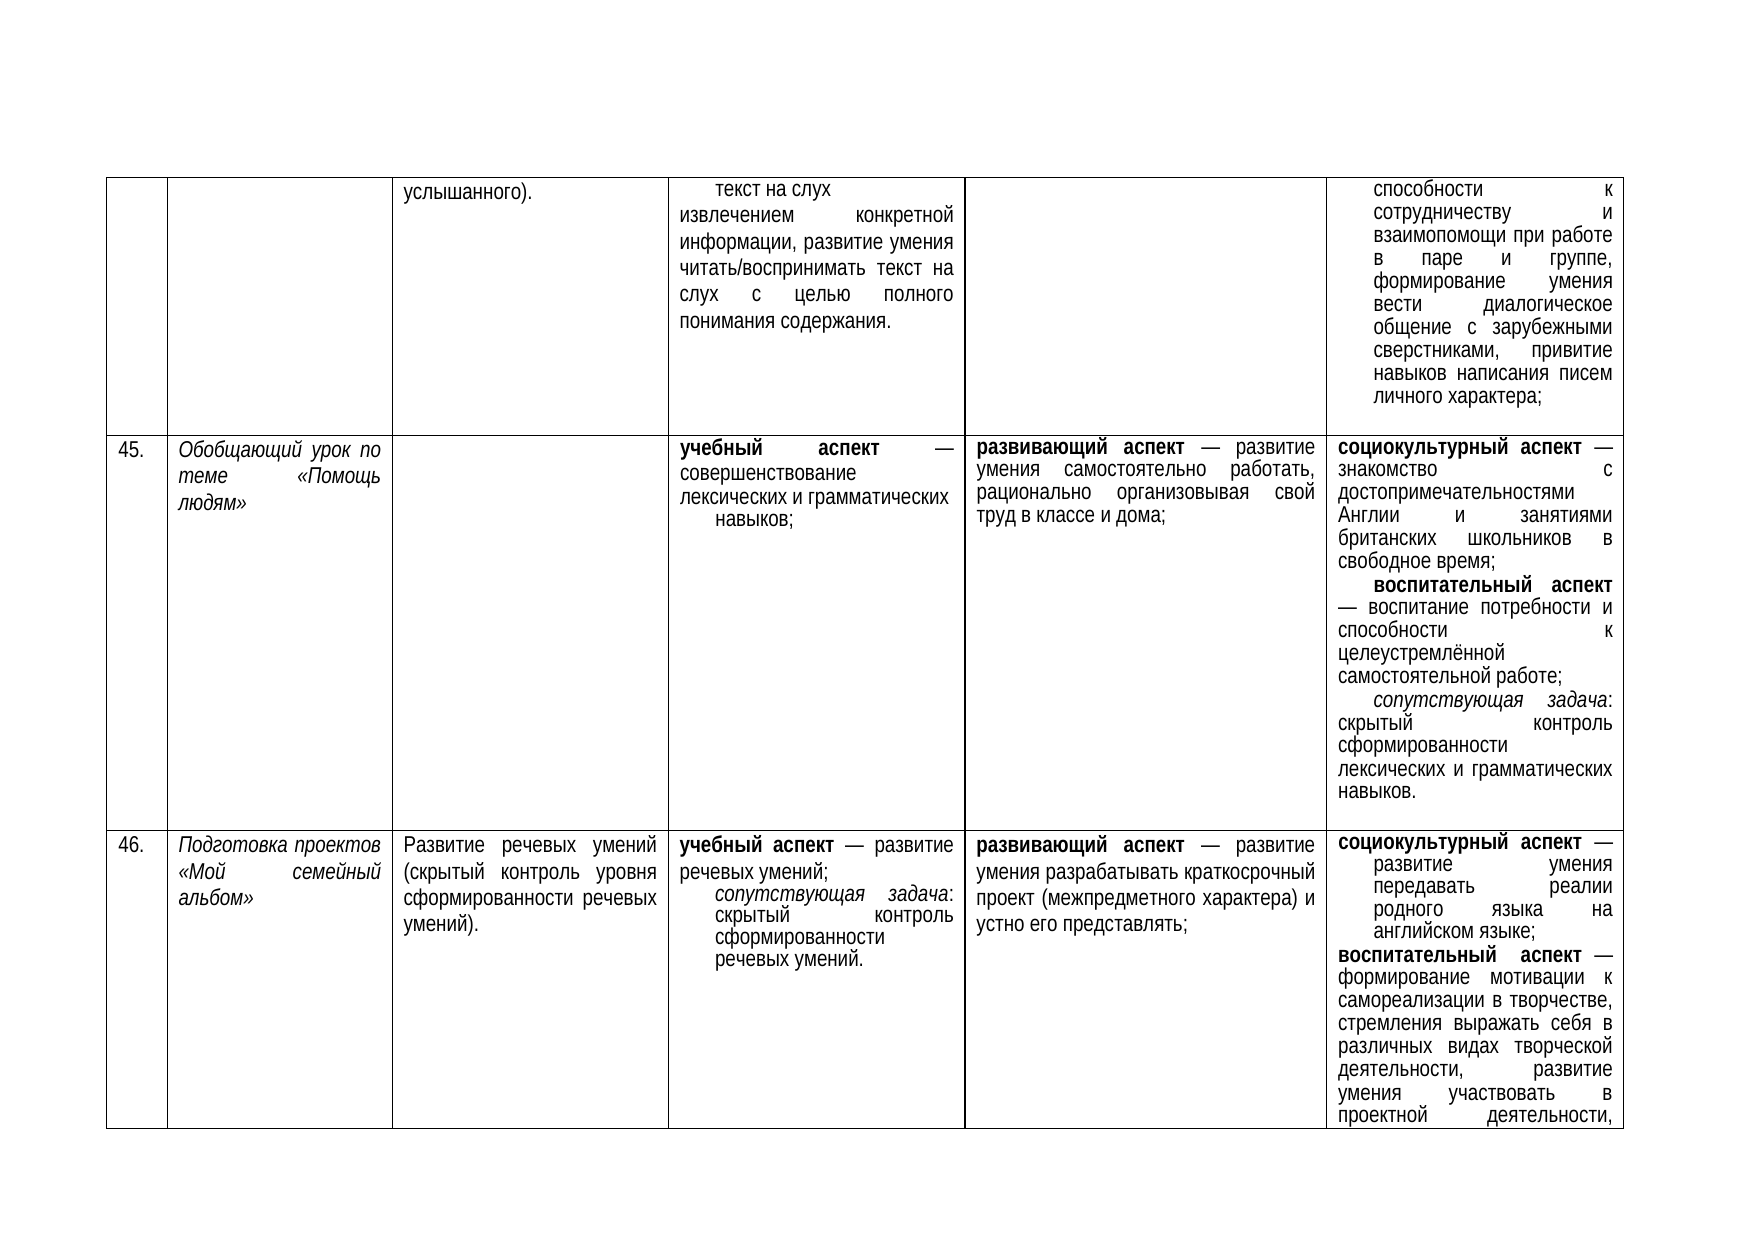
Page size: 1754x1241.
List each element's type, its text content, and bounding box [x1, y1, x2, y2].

table_cell Обобщающий урок по теме «Помощь людям» [168, 436, 392, 830]
table_cell учебный аспект — совершенствование лексических и грамматических навыков; [669, 436, 964, 830]
table_cell [393, 436, 668, 830]
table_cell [966, 831, 1326, 1128]
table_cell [168, 831, 392, 1128]
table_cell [168, 178, 392, 435]
table_cell развивающий аспект — развитие умения самостоятельно работать, рационально организовывая свой труд в классе и дома; [966, 436, 1326, 830]
table_cell 46. [107, 831, 167, 1128]
table_cell социокультурный аспект — знакомство с достопримечательностями Англии и занятиями британских школьников в свободное время; воспитательный аспект — воспитание потребности и способности к целеустремлённой самостоятельной работе; сопутствующая задача: скрытый контроль сформированности лексических и грамматических навыков. [1327, 436, 1623, 830]
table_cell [1327, 831, 1623, 1128]
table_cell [393, 831, 668, 1128]
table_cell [669, 178, 964, 435]
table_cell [669, 831, 964, 1128]
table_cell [966, 178, 1326, 435]
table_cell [393, 178, 668, 435]
table_cell 44 [107, 178, 167, 435]
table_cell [1327, 178, 1623, 435]
table_cell 45. [107, 436, 167, 830]
